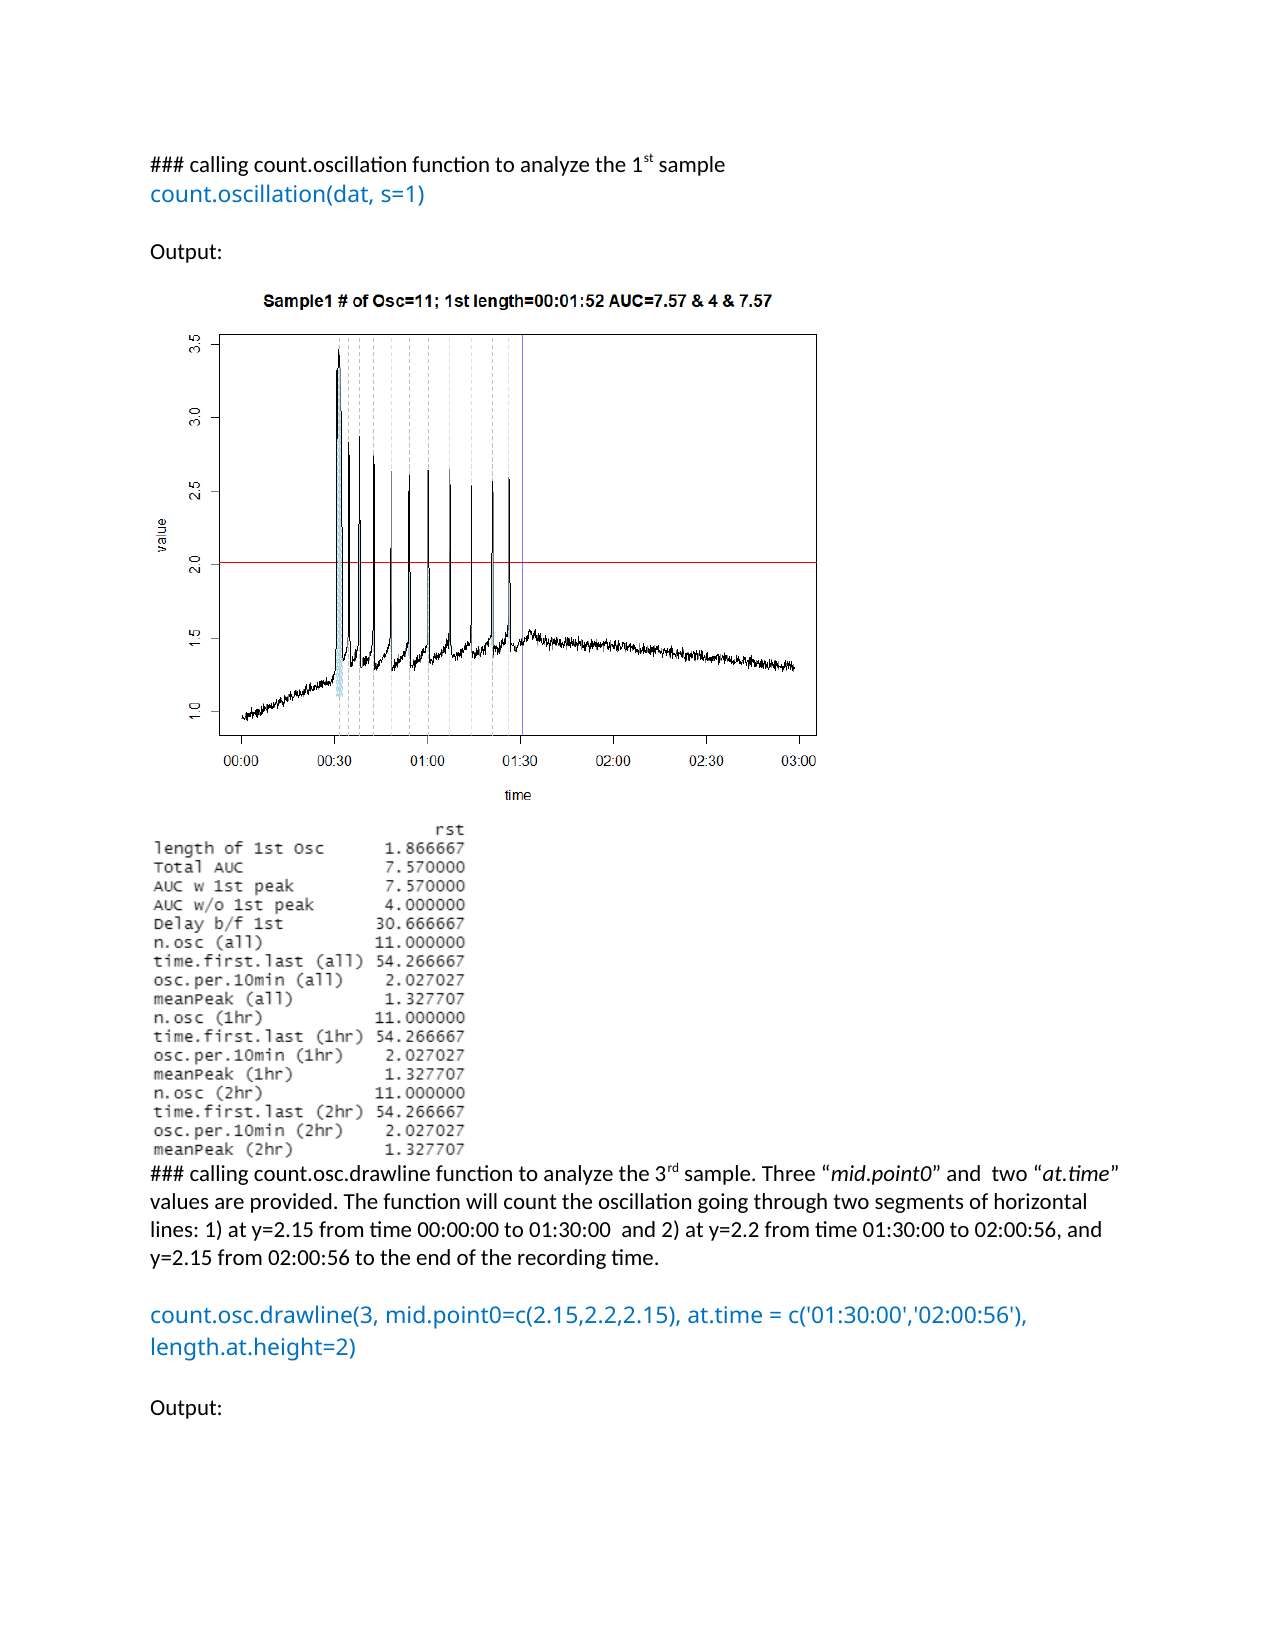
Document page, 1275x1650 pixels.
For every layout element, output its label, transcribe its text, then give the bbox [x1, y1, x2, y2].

text Output: [150, 237, 1125, 265]
text ### calling count.osc.drawline function to analyze the 3rd sample. Three “mid.point0” and two “at.time” values are provided. The function will count the oscillation going through two segments of horizontal lines: 1) at y=2.15 from time 00:00:00 to 01:30:00 and 2) at y=2.2 from time 01:30:00 to 02:00:56, and y=2.15 from 02:00:56 to the end of the recording time. [150, 1159, 1125, 1271]
text count.osc.drawline(3, mid.point0=c(2.15,2.2,2.15), at.time = c('01:30:00','02:00:56'), length.at.height=2) [150, 1299, 1125, 1362]
picture [150, 265, 852, 1160]
text count.oscillation(dat, s=1) [150, 178, 1125, 209]
text Output: [150, 1393, 1125, 1421]
text ### calling count.oscillation function to analyze the 1st sample [150, 150, 1125, 178]
